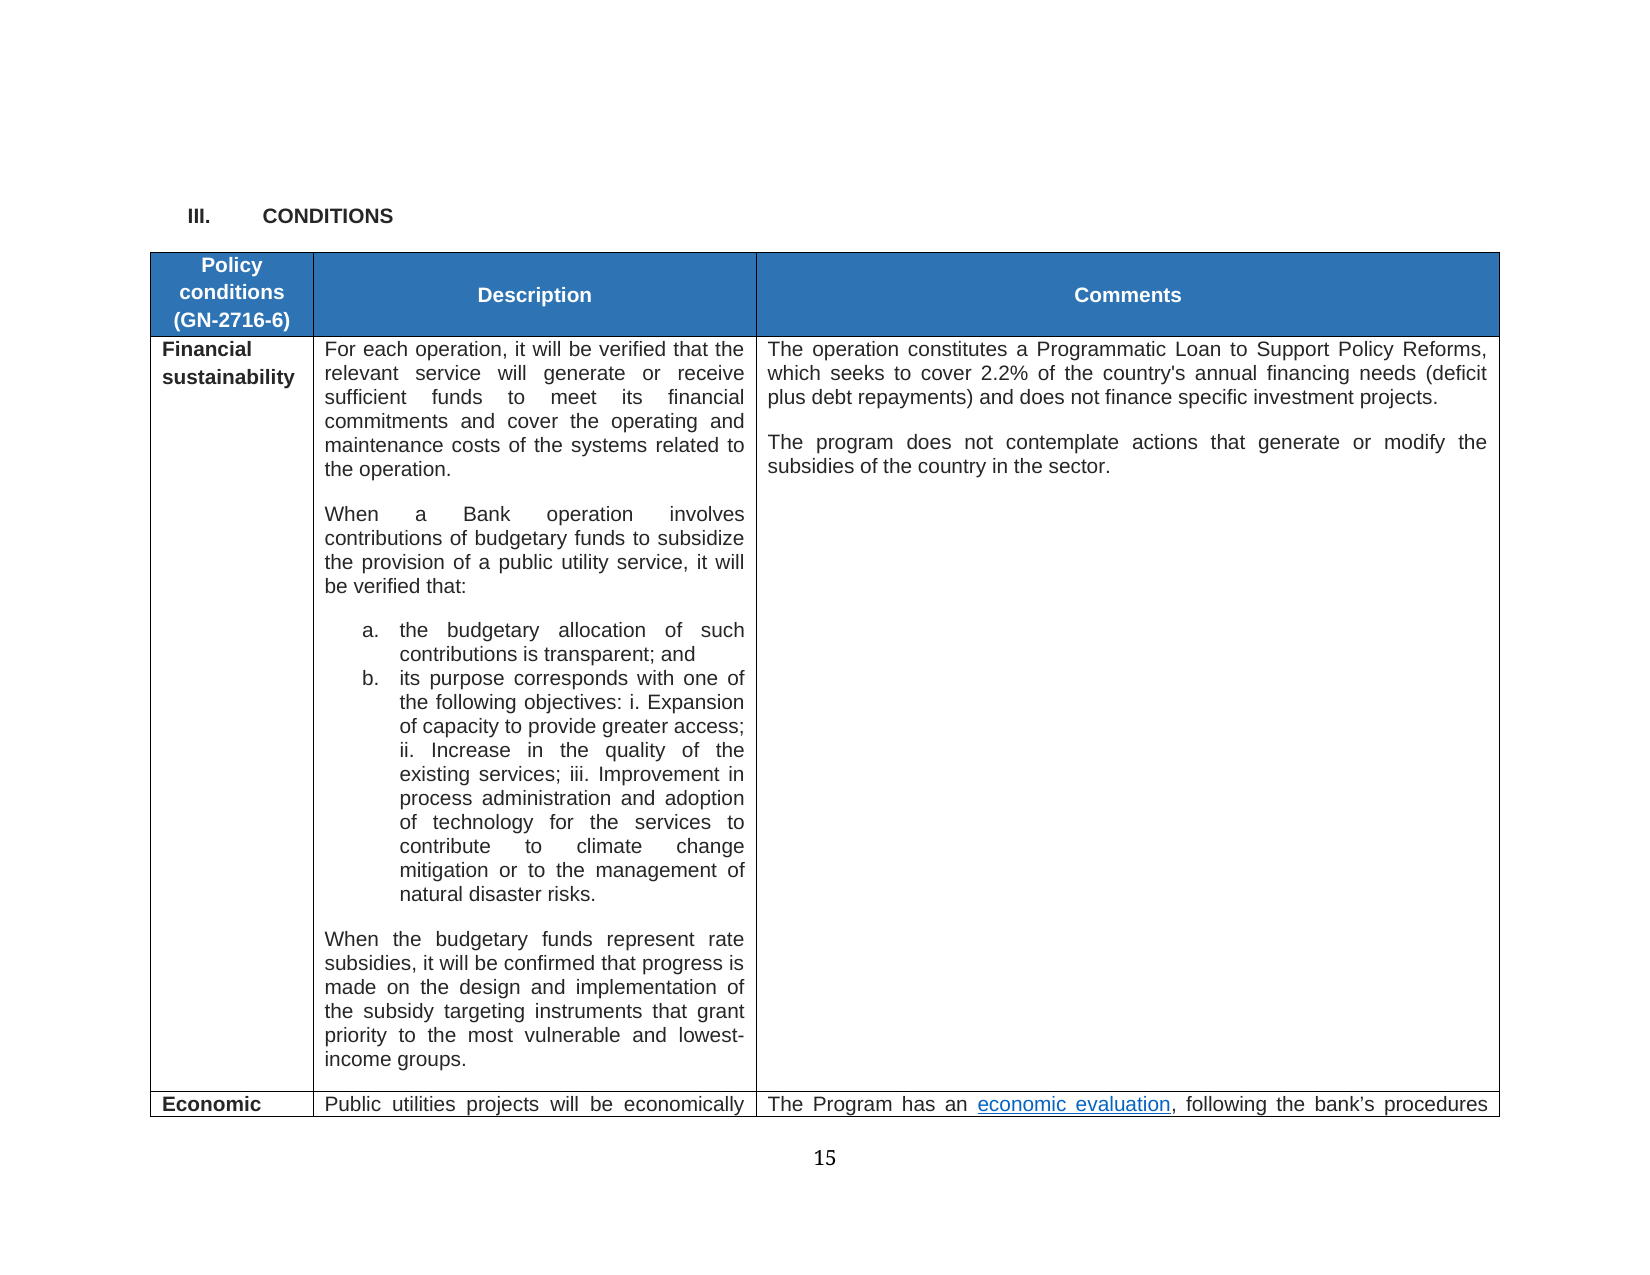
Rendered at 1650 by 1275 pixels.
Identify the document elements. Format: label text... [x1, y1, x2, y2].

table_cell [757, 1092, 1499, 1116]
table_cell Economic evaluation [151, 1092, 313, 1116]
table_cell Financial sustainability [151, 337, 313, 1091]
table_header Policy conditions (GN-2716-6) [151, 253, 313, 336]
table_header Comments [757, 253, 1499, 336]
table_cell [314, 1092, 756, 1116]
table_header Description [314, 253, 756, 336]
table_cell For each operation, it will be verified that the relevant service will generate or receive sufficient funds to meet its financial commitments and cover the operating and maintenance costs of the systems related to the operation. When a Bank operation involves contributions of budgetary funds to subsidize the provision of a public utility service, it will be verified that: the budgetary allocation of such contributions is transparent; and its purpose corresponds with one of the following objectives: i. Expansion of capacity to provide greater access; ii. Increase in the quality of the existing services; iii. Improvement in process administration and adoption of technology for the services to contribute to climate change mitigation or to the management of natural disaster risks. When the budgetary funds represent rate subsidies, it will be confirmed that progress is made on the design and implementation of the subsidy targeting instruments that grant priority to the most vulnerable and lowest-income groups. [314, 337, 756, 1091]
table_cell The operation constitutes a Programmatic Loan to Support Policy Reforms, which seeks to cover 2.2% of the country's annual financing needs (deficit plus debt repayments) and does not finance specific investment projects. The program does not contemplate actions that generate or modify the subsidies of the country in the sector. [757, 337, 1499, 1091]
list CONDITIONS [187, 203, 1500, 227]
